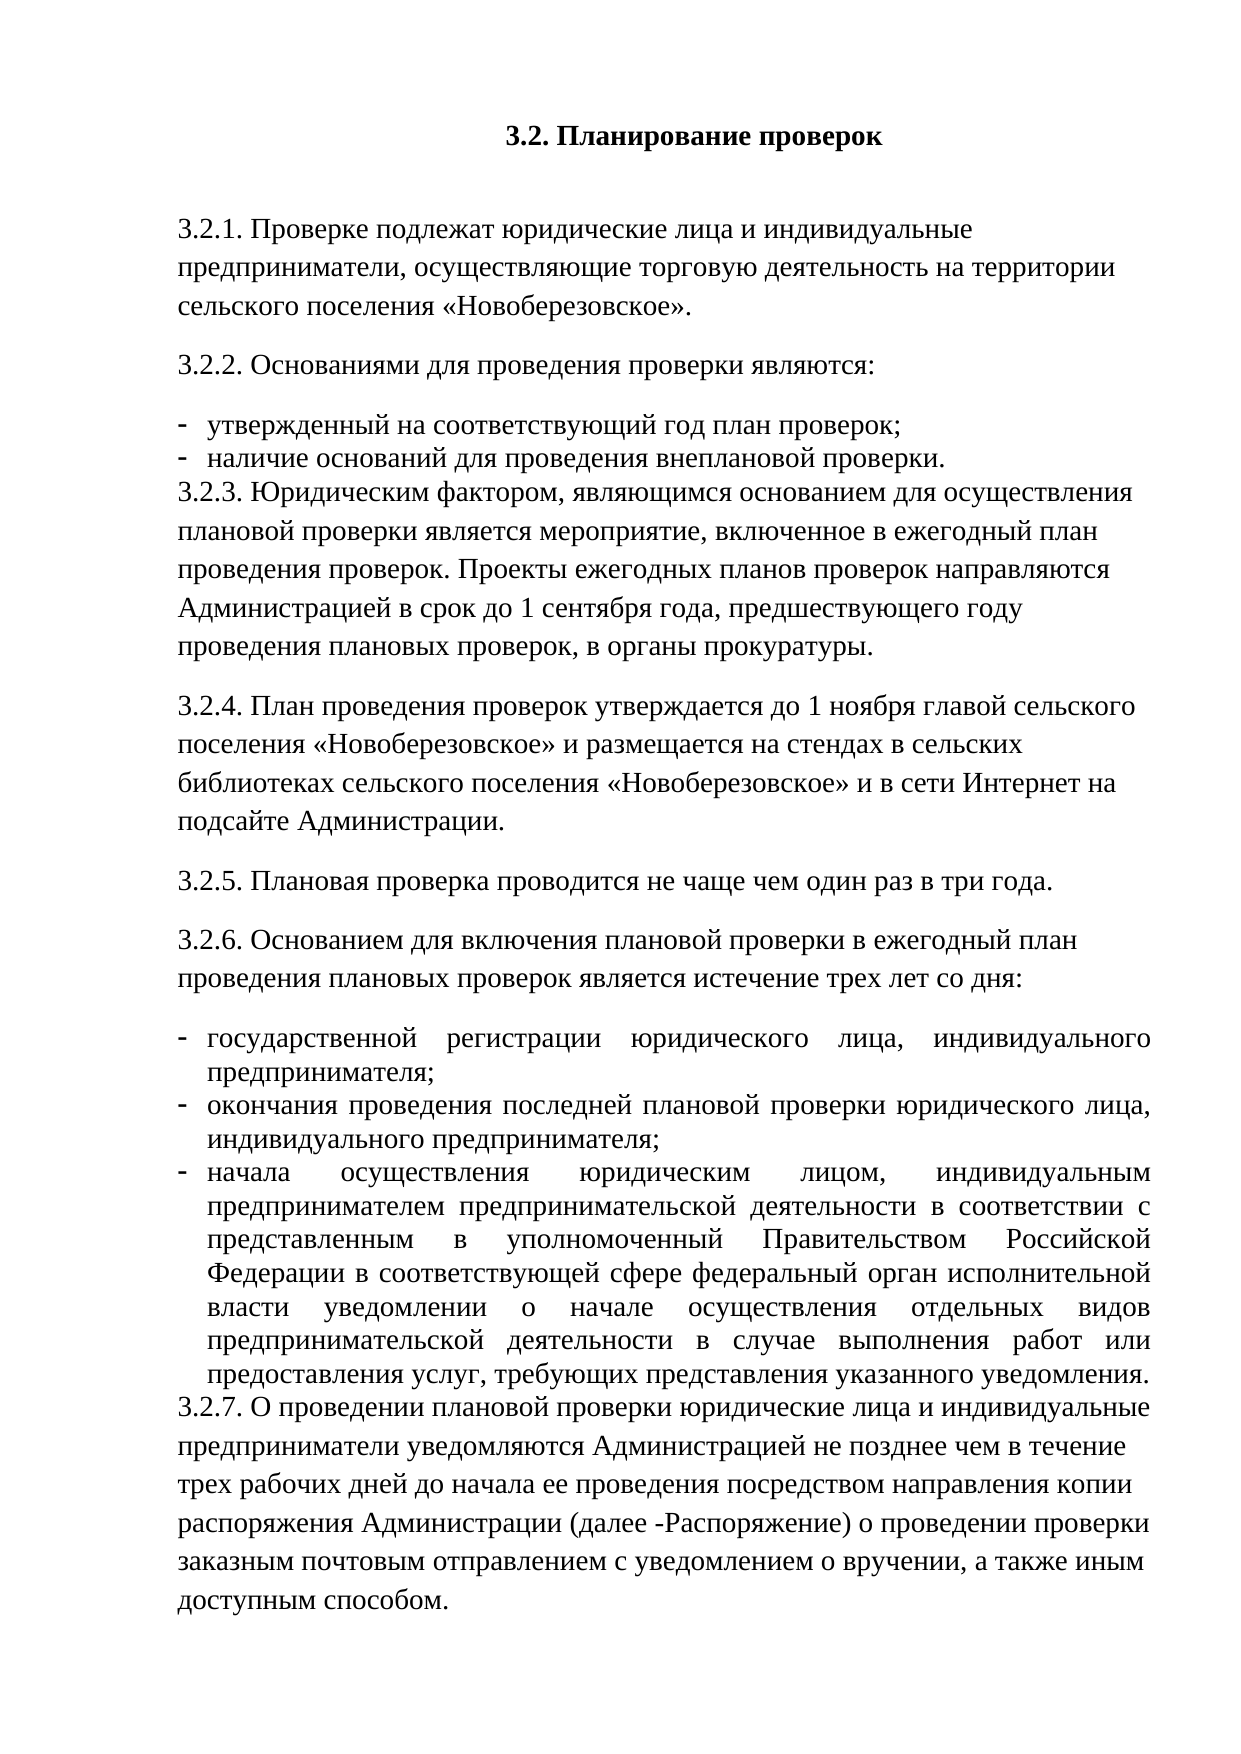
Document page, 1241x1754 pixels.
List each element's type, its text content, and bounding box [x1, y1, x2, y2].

text 3.2.3. Юридическим фактором, являющимся основанием для осуществления плановой проверки является мероприятие, включенное в ежегодный план проведения проверок. Проекты ежегодных планов проверок направляются Администрацией в срок до 1 сентября года, предшествующего году проведения плановых проверок, в органы прокуратуры. [177, 474, 1152, 662]
text 3.2.5. Плановая проверка проводится не чаще чем один раз в три года. [177, 863, 1152, 896]
list государственной регистрации юридического лица, индивидуального предпринимателя; [177, 1020, 1152, 1087]
list утвержденный на соответствующий год план проверок; [177, 407, 1152, 441]
list начала осуществления юридическим лицом, индивидуальным предпринимателем предпринимательской деятельности в соответствии с представленным в уполномоченный Правительством Российской Федерации в соответствующей сфере федеральный орган исполнительной власти уведомлении о начале осуществления отдельных видов предпринимательской деятельности в случае выполнения работ или предоставления услуг, требующих представления указанного уведомления. [177, 1154, 1152, 1389]
text 3.2.4. План проведения проверок утверждается до 1 ноября главой сельского поселения «Новоберезовское» и размещается на стендах в сельских библиотеках сельского поселения «Новоберезовское» и в сети Интернет на подсайте Администрации. [177, 688, 1152, 837]
list наличие оснований для проведения внеплановой проверки. [177, 441, 1152, 474]
list окончания проведения последней плановой проверки юридического лица, индивидуального предпринимателя; [177, 1087, 1152, 1154]
text 3.2.1. Проверке подлежат юридические лица и индивидуальные предприниматели, осуществляющие торговую деятельность на территории сельского поселения «Новоберезовское». [177, 211, 1152, 322]
text 3.2.7. О проведении плановой проверки юридические лица и индивидуальные предприниматели уведомляются Администрацией не позднее чем в течение трех рабочих дней до начала ее проведения посредством направления копии распоряжения Администрации (далее -Распоряжение) о проведении проверки заказным почтовым отправлением с уведомлением о вручении, а также иным доступным способом. [177, 1389, 1152, 1616]
subtitle 3.2. Планирование проверок [177, 118, 1152, 152]
text 3.2.2. Основаниями для проведения проверки являются: [177, 347, 1152, 381]
text 3.2.6. Основанием для включения плановой проверки в ежегодный план проведения плановых проверок является истечение трех лет со дня: [177, 922, 1152, 994]
